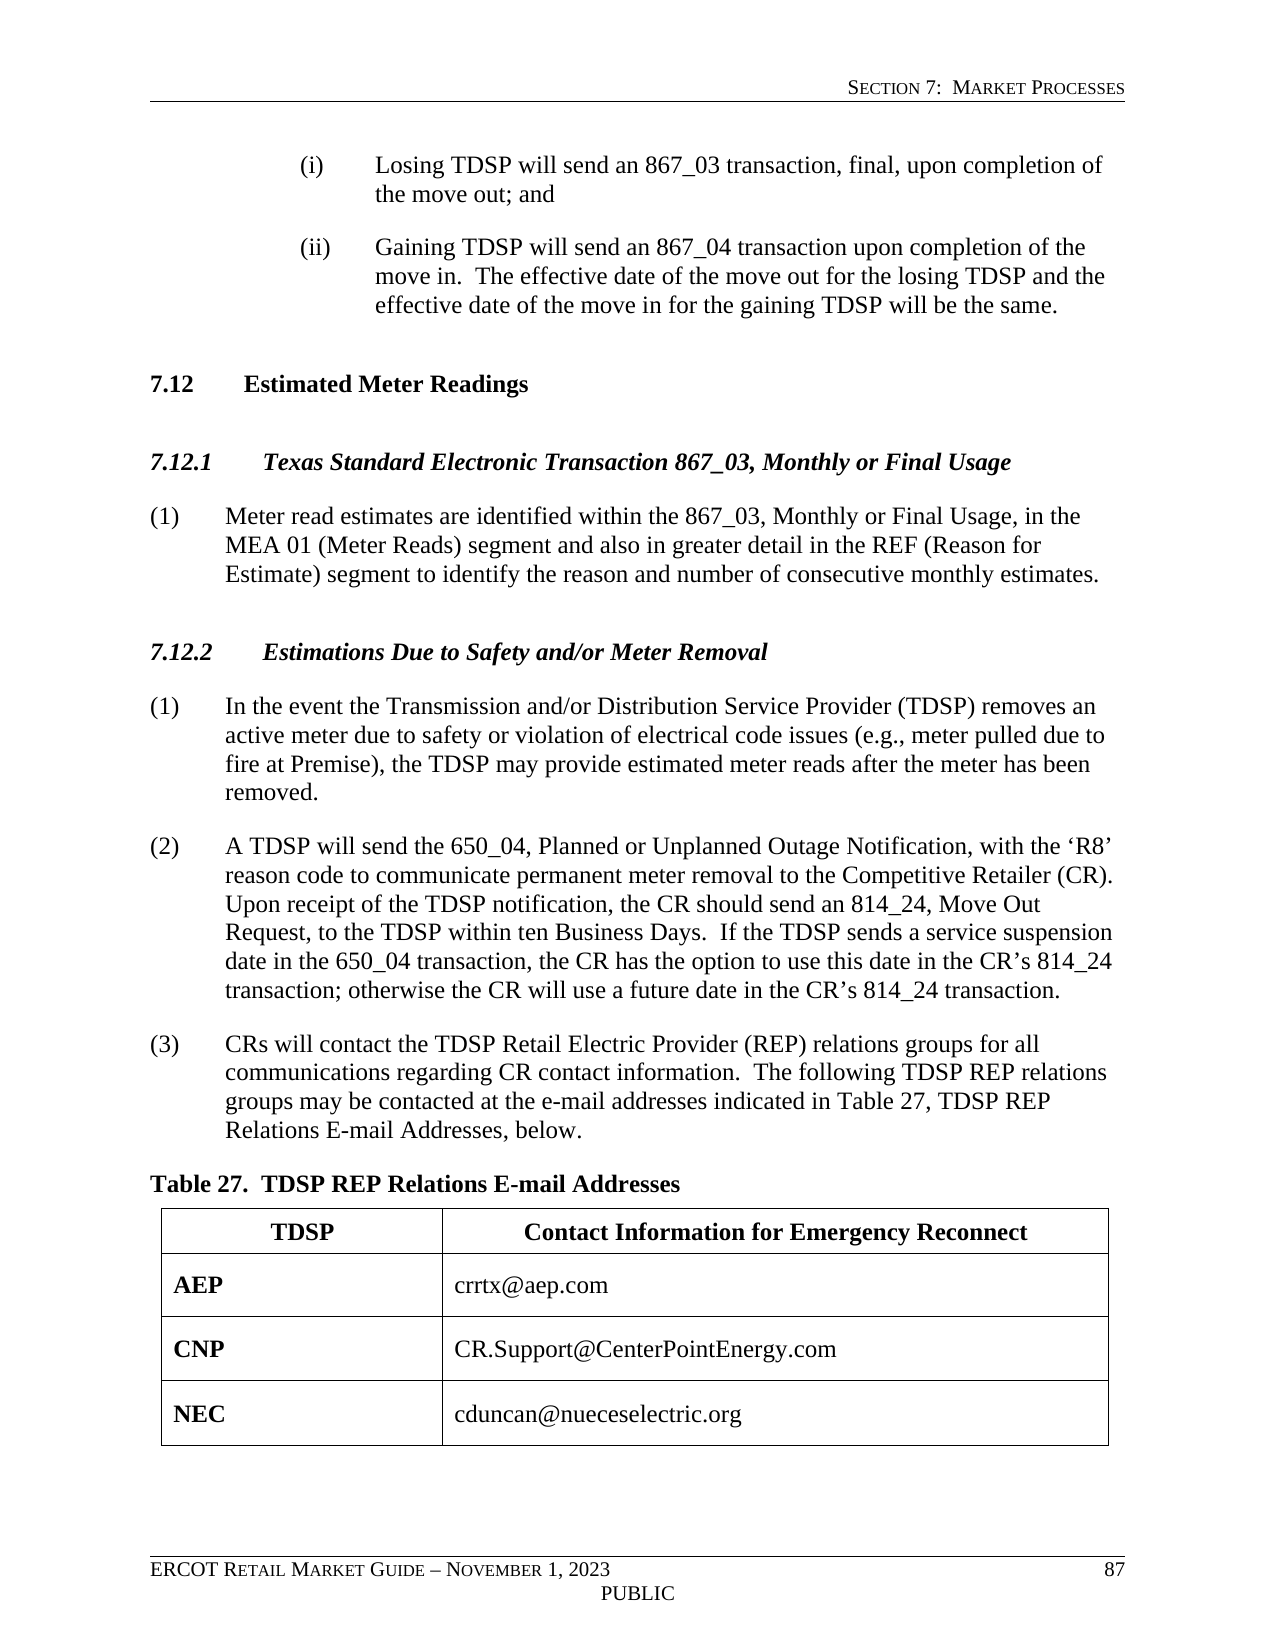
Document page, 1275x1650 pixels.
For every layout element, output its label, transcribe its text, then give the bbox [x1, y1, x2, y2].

table_cell AEP [162, 1254, 442, 1316]
table_cell CR.Support@CenterPointEnergy.com [443, 1317, 1108, 1380]
text 7.12.2 Estimations Due to Safety and/or Meter Removal [150, 637, 1125, 666]
text Table 27. TDSP REP Relations E-mail Addresses [150, 1169, 1125, 1197]
table_cell CNP [162, 1317, 442, 1380]
table_cell cduncan@nueceselectric.org [443, 1381, 1108, 1445]
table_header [443, 1209, 1108, 1253]
text (2) A TDSP will send the 650_04, Planned or Unplanned Outage Notification, with the ‘R8’ reason code to communicate permanent meter removal to the Competitive Retailer (CR). Upon receipt of the TDSP notification, the CR should send an 814_24, Move Out Request, to the TDSP within ten Business Days. If the TDSP sends a service suspension date in the 650_04 transaction, the CR has the option to use this date in the CR’s 814_24 transaction; otherwise the CR will use a future date in the CR’s 814_24 transaction. [150, 831, 1125, 1004]
text (1) Meter read estimates are identified within the 867_03, Monthly or Final Usage, in the MEA 01 (Meter Reads) segment and also in greater detail in the REF (Reason for Estimate) segment to identify the reason and number of consecutive monthly estimates. [150, 501, 1125, 587]
table_cell NEC [162, 1381, 442, 1445]
text 7.12.1 Texas Standard Electronic Transaction 867_03, Monthly or Final Usage [150, 447, 1125, 476]
table_header TDSP [162, 1209, 442, 1253]
text (1) In the event the Transmission and/or Distribution Service Provider (TDSP) removes an active meter due to safety or violation of electrical code issues (e.g., meter pulled due to fire at Premise), the TDSP may provide estimated meter reads after the meter has been removed. [150, 691, 1125, 806]
list (ii) Gaining TDSP will send an 867_04 transaction upon completion of the move in. The effective date of the move out for the losing TDSP and the effective date of the move in for the gaining TDSP will be the same. [300, 232, 1125, 319]
list (i) Losing TDSP will send an 867_03 transaction, final, upon completion of the move out; and [300, 150, 1125, 207]
text 7.12 Estimated Meter Readings [150, 369, 1125, 397]
table_cell crrtx@aep.com [443, 1254, 1108, 1316]
text (3) CRs will contact the TDSP Retail Electric Provider (REP) relations groups for all communications regarding CR contact information. The following TDSP REP relations groups may be contacted at the e-mail addresses indicated in Table 27, TDSP REP Relations E-mail Addresses, below. [150, 1029, 1125, 1144]
